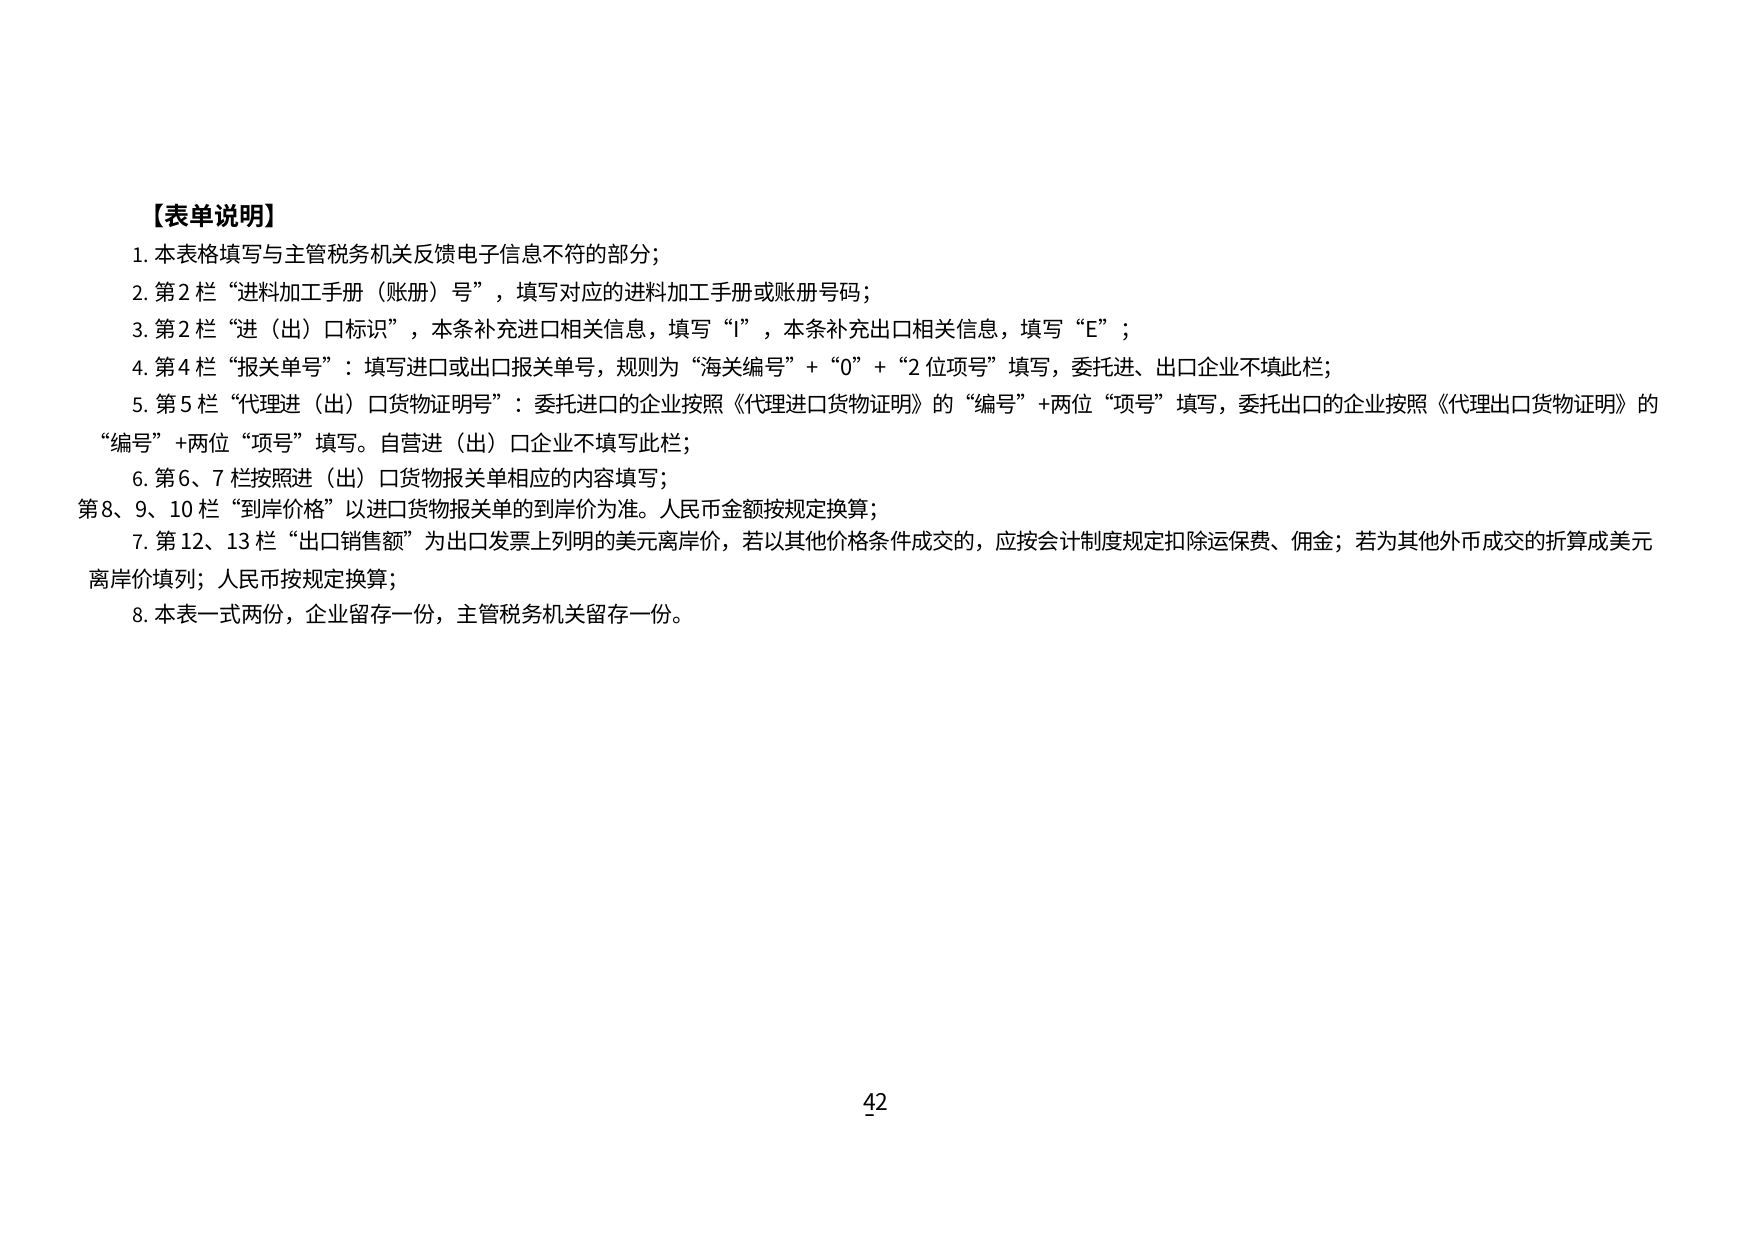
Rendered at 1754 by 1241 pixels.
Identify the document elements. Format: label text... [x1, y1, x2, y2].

list 本表格填写与主管税务机关反馈电子信息不符的部分； [132, 237, 1689, 269]
text 【表单说明】 [139, 197, 1689, 233]
list 第 4 栏“报关单号”：填写进口或出口报关单号，规则为“海关编号”+“0”+“2 位项号”填写，委托进、出口企业不填此栏； [132, 350, 1689, 381]
list 第 12、13 栏“出口销售额”为出口发票上列明的美元离岸价，若以其他价格条件成交的，应按会计制度规定扣除运保费、佣金；若为其他外币成交的折算成美元离岸价填列；人民币按规定换算； [89, 524, 1654, 594]
list 第 2 栏“进（出）口标识”，本条补充进口相关信息，填写“I”，本条补充出口相关信息，填写“E”； [132, 312, 1689, 344]
list 本表一式两份，企业留存一份，主管税务机关留存一份。 [132, 600, 1689, 628]
text 第 8、9、10 栏“到岸价格”以进口货物报关单的到岸价为准。人民币金额按规定换算； [77, 492, 1689, 524]
list 第 5 栏“代理进（出）口货物证明号”：委托进口的企业按照《代理进口货物证明》的“编号”+两位“项号”填写，委托出口的企业按照《代理出口货物证明》的“编号”+两位“项号”填写。自营进（出）口企业不填写此栏； [89, 387, 1677, 457]
list 第 6、7 栏按照进（出）口货物报关单相应的内容填写； [132, 464, 1689, 492]
list 第 2 栏“进料加工手册（账册）号”，填写对应的进料加工手册或账册号码； [132, 274, 1689, 306]
